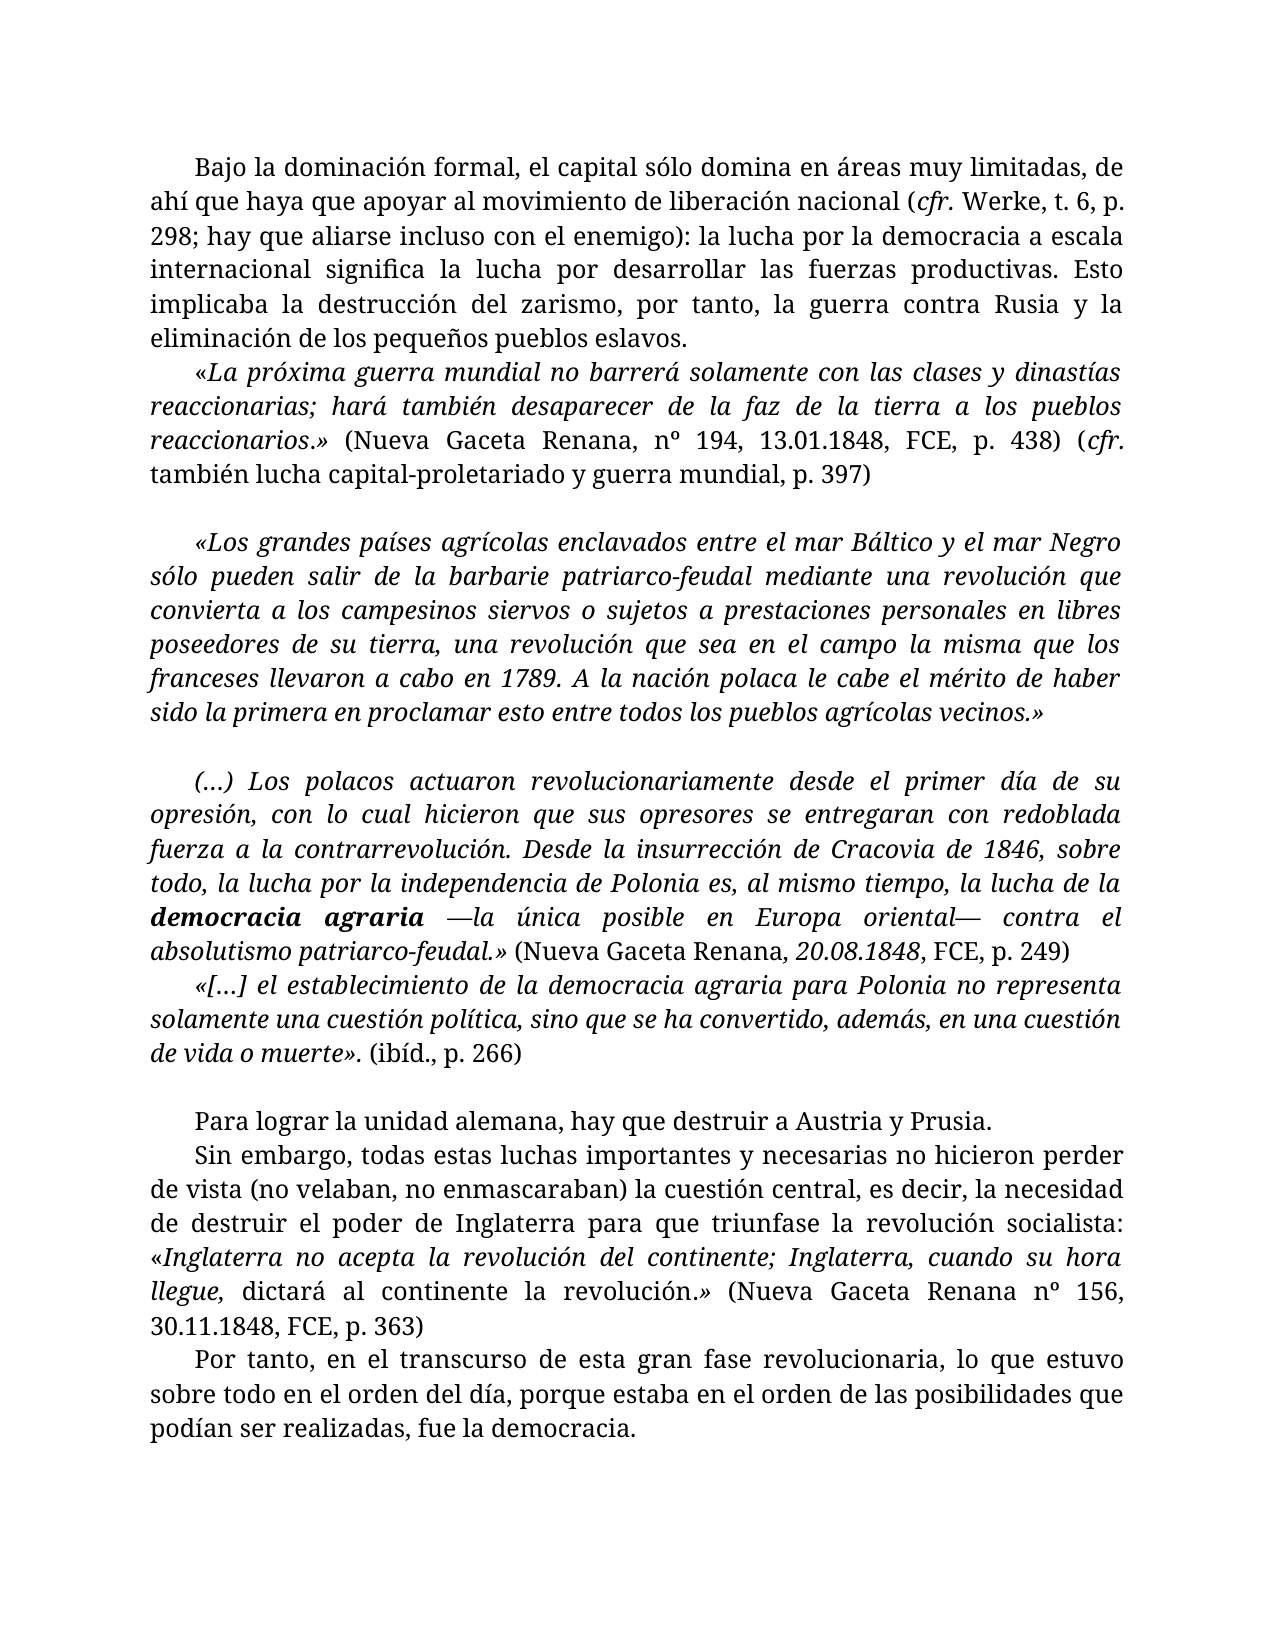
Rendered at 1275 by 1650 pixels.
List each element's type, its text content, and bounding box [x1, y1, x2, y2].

text «Los grandes países agrícolas enclavados entre el mar Báltico y el mar Negro sólo pueden salir de la barbarie patriarco-feudal mediante una revolución que convierta a los campesinos siervos o sujetos a prestaciones personales en libres poseedores de su tierra, una revolución que sea en el campo la misma que los franceses llevaron a cabo en 1789. A la nación polaca le cabe el mérito de haber sido la primera en proclamar esto entre todos los pueblos agrícolas vecinos.» [150, 525, 1125, 729]
text Por tanto, en el transcurso de esta gran fase revolucionaria, lo que estuvo sobre todo en el orden del día, porque estaba en el orden de las posibilidades que podían ser realizadas, fue la democracia. [150, 1342, 1125, 1444]
text «[…] el establecimiento de la democracia agraria para Polonia no representa solamente una cuestión política, sino que se ha convertido, además, en una cuestión de vida o muerte». (ibíd., p. 266) [150, 967, 1125, 1070]
text (…) Los polacos actuaron revolucionariamente desde el primer día de su opresión, con lo cual hicieron que sus opresores se entregaran con redoblada fuerza a la contrarrevolución. Desde la insurrección de Cracovia de 1846, sobre todo, la lucha por la independencia de Polonia es, al mismo tiempo, la lucha de la democracia agraria —la única posible en Europa oriental— contra el absolutismo patriarco-feudal.» (Nueva Gaceta Renana, 20.08.1848, FCE, p. 249) [150, 763, 1125, 967]
text Sin embargo, todas estas luchas importantes y necesarias no hicieron perder de vista (no velaban, no enmascaraban) la cuestión central, es decir, la necesidad de destruir el poder de Inglaterra para que triunfase la revolución socialista: «Inglaterra no acepta la revolución del continente; Inglaterra, cuando su hora llegue, dictará al continente la revolución.» (Nueva Gaceta Renana nº 156, 30.11.1848, FCE, p. 363) [150, 1138, 1125, 1342]
text Para lograr la unidad alemana, hay que destruir a Austria y Prusia. [150, 1104, 1125, 1138]
text «La próxima guerra mundial no barrerá solamente con las clases y dinastías reaccionarias; hará también desaparecer de la faz de la tierra a los pueblos reaccionarios.» (Nueva Gaceta Renana, nº 194, 13.01.1848, FCE, p. 438) (cfr. también lucha capital-proletariado y guerra mundial, p. 397) [150, 354, 1125, 491]
text Bajo la dominación formal, el capital sólo domina en áreas muy limitadas, de ahí que haya que apoyar al movimiento de liberación nacional (cfr. Werke, t. 6, p. 298; hay que aliarse incluso con el enemigo): la lucha por la democracia a escala internacional significa la lucha por desarrollar las fuerzas productivas. Esto implicaba la destrucción del zarismo, por tanto, la guerra contra Rusia y la eliminación de los pequeños pueblos eslavos. [150, 150, 1125, 354]
